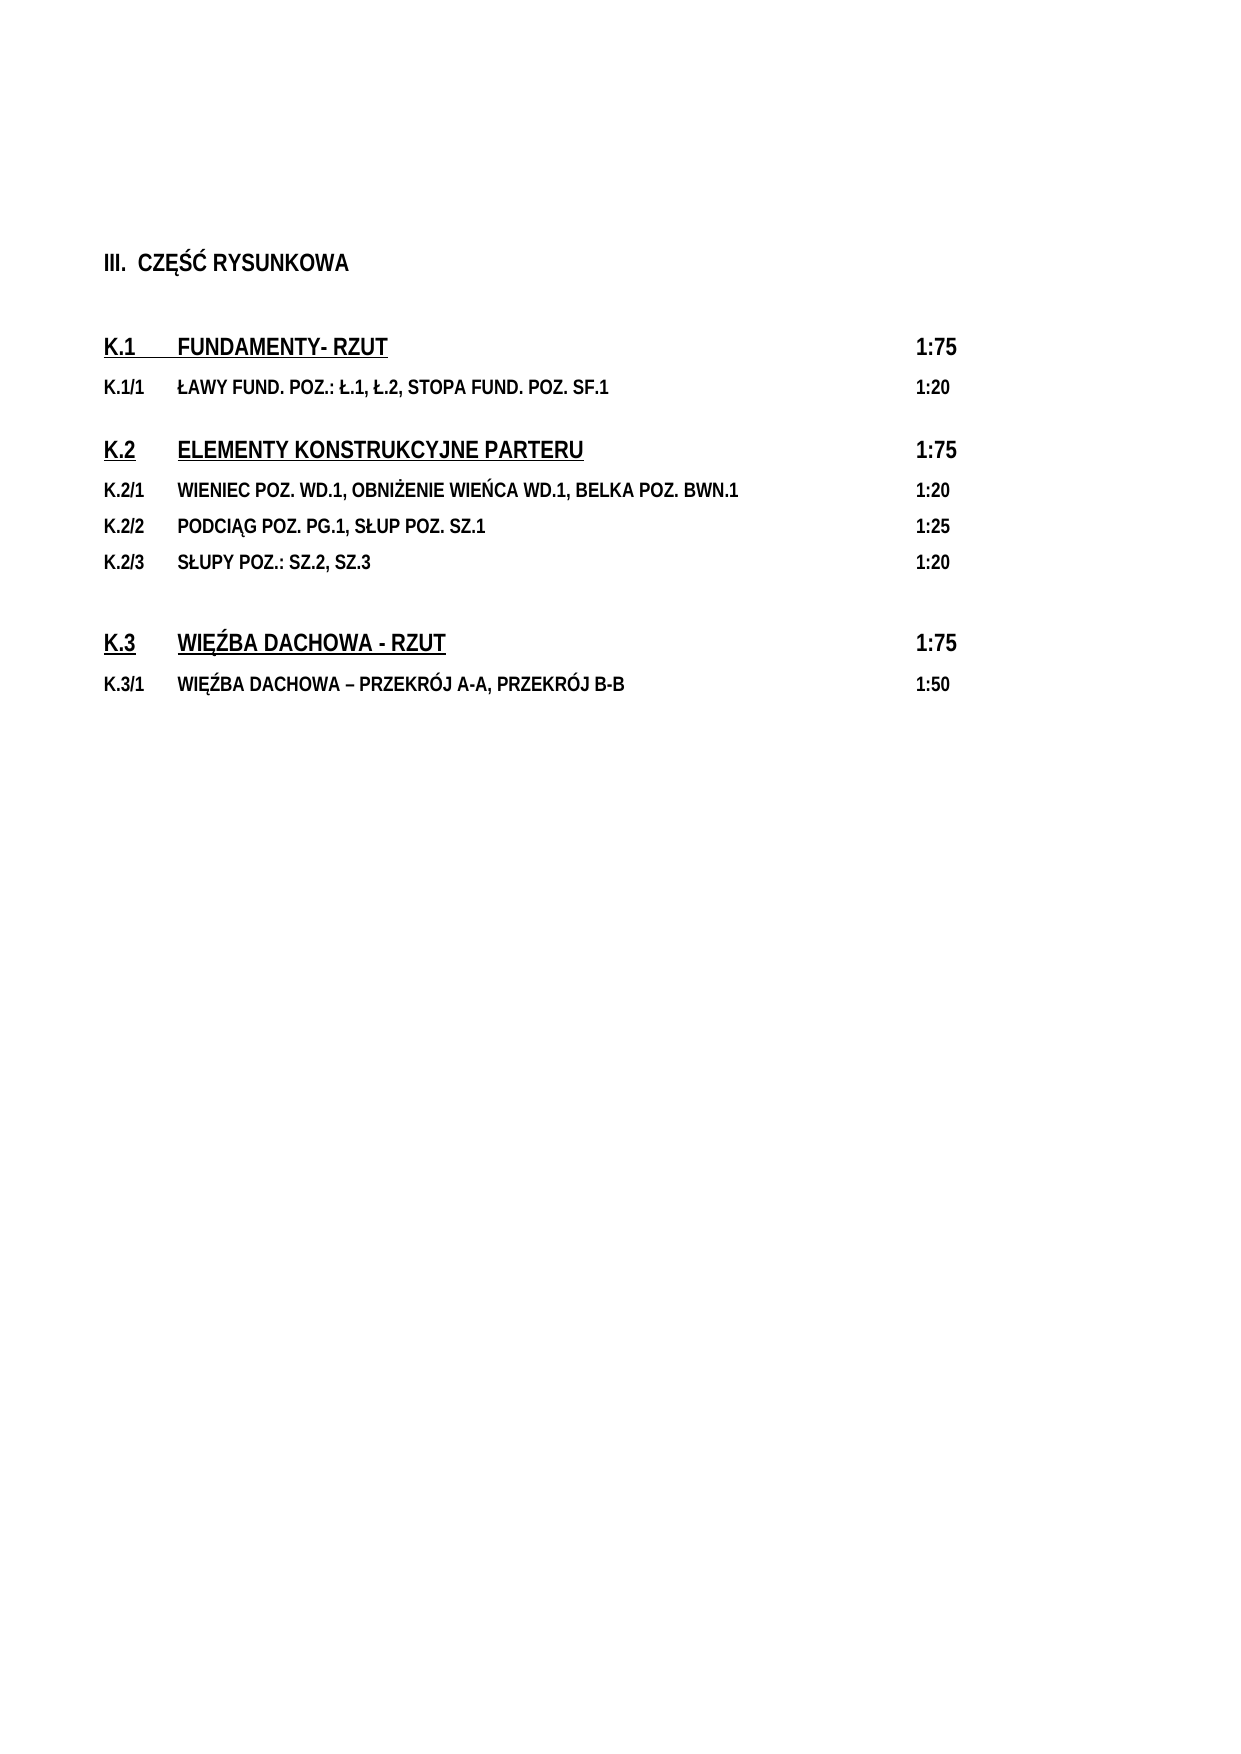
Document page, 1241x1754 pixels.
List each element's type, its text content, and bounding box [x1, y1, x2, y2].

text K.2/1 WIENIEC POZ. WD.1, OBNIŻENIE WIEŃCA WD.1, BELKA POZ. BWN.1 1:20 [103, 478, 1152, 502]
text K.3/1 WIĘŹBA DACHOWA – PRZEKRÓJ A-A, PRZEKRÓJ B-B 1:50 [103, 671, 1152, 695]
text K.2/3 SŁUPY POZ.: SZ.2, SZ.3 1:20 [103, 549, 1152, 573]
text K.2/2 PODCIĄG POZ. PG.1, SŁUP POZ. SZ.1 1:25 [103, 514, 1152, 538]
text K.1 FUNDAMENTY- RZUT 1:75 [103, 332, 1152, 360]
text K.2 ELEMENTY KONSTRUKCYJNE PARTERU 1:75 [103, 435, 1152, 463]
text K.3 WIĘŹBA DACHOWA - RZUT 1:75 [103, 628, 1152, 657]
text III. CZĘŚĆ RYSUNKOWA [103, 248, 1152, 276]
text K.1/1 ŁAWY FUND. POZ.: Ł.1, Ł.2, STOPA FUND. POZ. SF.1 1:20 [103, 375, 1152, 399]
